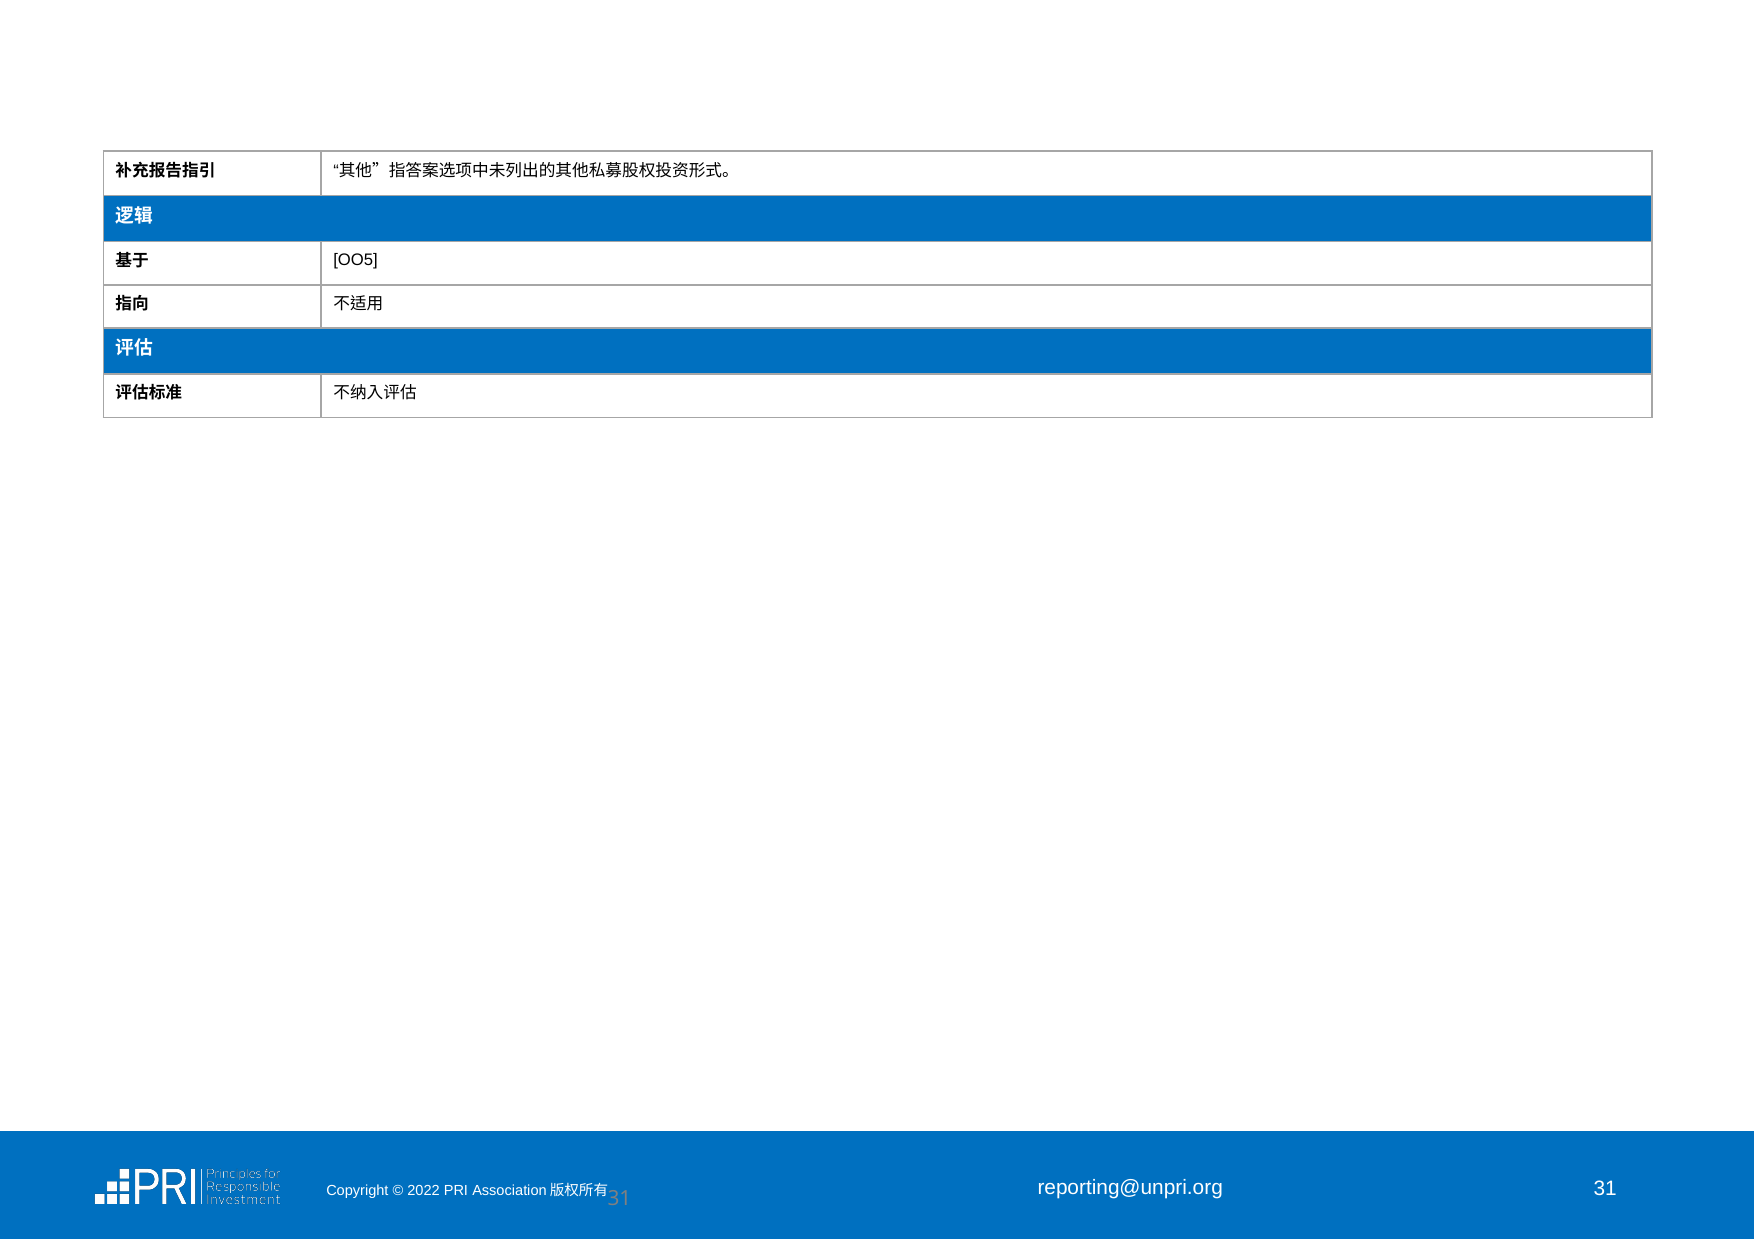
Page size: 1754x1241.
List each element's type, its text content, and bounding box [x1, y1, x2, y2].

table_cell 评估标准 [104, 375, 320, 416]
picture [92, 1166, 282, 1207]
table_cell [OO5] [322, 242, 1651, 284]
table_cell 基于 [104, 242, 320, 284]
table_cell 不适用 [322, 286, 1651, 327]
table_cell 补充报告指引 [104, 152, 320, 195]
table_cell 评估 [104, 329, 1651, 373]
table_cell 逻辑 [104, 196, 1651, 241]
table_cell 指向 [104, 286, 320, 327]
table_cell 不纳入评估 [322, 375, 1651, 416]
table_cell “其他”指答案选项中未列出的其他私募股权投资形式。 [322, 152, 1651, 195]
